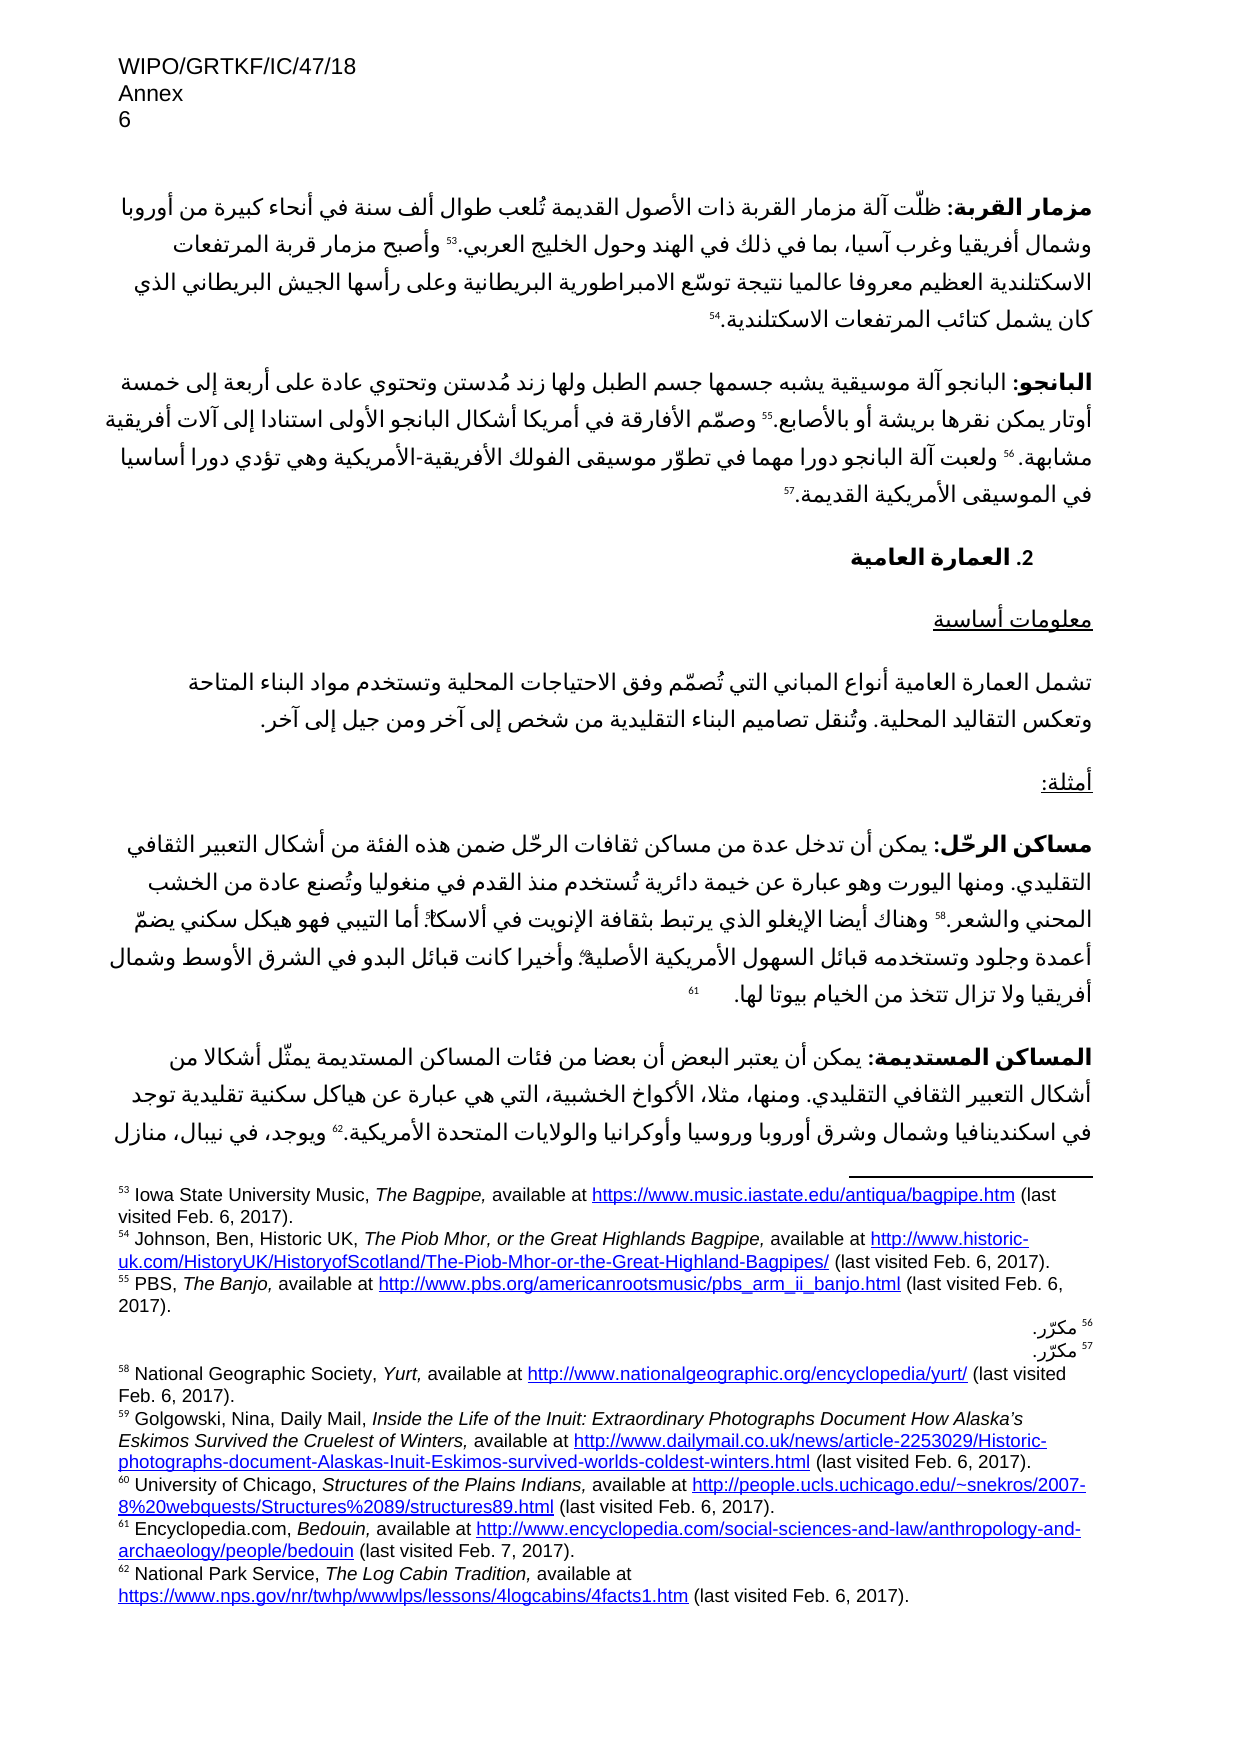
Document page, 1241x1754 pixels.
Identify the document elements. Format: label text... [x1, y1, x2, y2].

text مساكن الرحّل: يمكن أن تدخل عدة من مساكن ثقافات الرحّل ضمن هذه الفئة من أشكال التعبير الثقافي التقليدي. ومنها اليورت وهو عبارة عن خيمة دائرية تُستخدم منذ القدم في منغوليا وتُصنع عادة من الخشب المحني والشعر. وهناك أيضا الإيغلو الذي يرتبط بثقافة الإنويت في ألاسكا. أما التيبي فهو هيكل سكني يضمّ أعمدة وجلود وتستخدمه قبائل السهول الأمريكية الأصلية. وأخيرا كانت قبائل البدو في الشرق الأوسط وشمال أفريقيا ولا تزال تتخذ من الخيام بيوتا لها. [118, 822, 1092, 1010]
text أمثلة: [118, 760, 1092, 797]
text 2. العمارة العامية [118, 535, 1033, 572]
text معلومات أساسية [118, 597, 1092, 635]
text المساكن المستديمة: يمكن أن يعتبر البعض أن بعضا من فئات المساكن المستديمة يمثّل أشكالا من أشكال التعبير الثقافي التقليدي. ومنها، مثلا، الأكواخ الخشبية، التي هي عبارة عن هياكل سكنية تقليدية توجد في اسكندينافيا وشمال وشرق أوروبا وروسيا وأوكرانيا والولايات المتحدة الأمريكية. ويوجد، في نيبال، منازل تقليدية مبنية من الطين والحجر. والمعروف أن بيوت قبائل الماساي مبنية من التراب والعصي والعشب وروث الأبقار وبولها. وقد نجد في منزل الباتاك الإندونيسي مثالا آخر، فهو عبارة عن أكوام خشبية وأسقف مصنوعة من قش نخيل السكر. وهناك، أخيرا، السيهيوان وهو عبارة عن منزل ذي فناء تقليدي يوجد في الصين. [118, 1035, 1092, 1147]
text مزمار القربة: ظلّت آلة مزمار القربة ذات الأصول القديمة تُلعب طوال ألف سنة في أنحاء كبيرة من أوروبا وشمال أفريقيا وغرب آسيا، بما في ذلك في الهند وحول الخليج العربي. وأصبح مزمار قربة المرتفعات الاسكتلندية العظيم معروفا عالميا نتيجة توسّع الامبراطورية البريطانية وعلى رأسها الجيش البريطاني الذي كان يشمل كتائب المرتفعات الاسكتلندية. [118, 185, 1092, 335]
text تشمل العمارة العامية أنواع المباني التي تُصمّم وفق الاحتياجات المحلية وتستخدم مواد البناء المتاحة وتعكس التقاليد المحلية. وتُنقل تصاميم البناء التقليدية من شخص إلى آخر ومن جيل إلى آخر. [118, 660, 1092, 735]
text البانجو: البانجو آلة موسيقية يشبه جسمها جسم الطبل ولها زند مُدستن وتحتوي عادة على أربعة إلى خمسة أوتار يمكن نقرها بريشة أو بالأصابع. وصمّم الأفارقة في أمريكا أشكال البانجو الأولى استنادا إلى آلات أفريقية مشابهة. ولعبت آلة البانجو دورا مهما في تطوّر موسيقى الفولك الأفريقية-الأمريكية وهي تؤدي دورا أساسيا في الموسيقى الأمريكية القديمة. [118, 360, 1092, 510]
